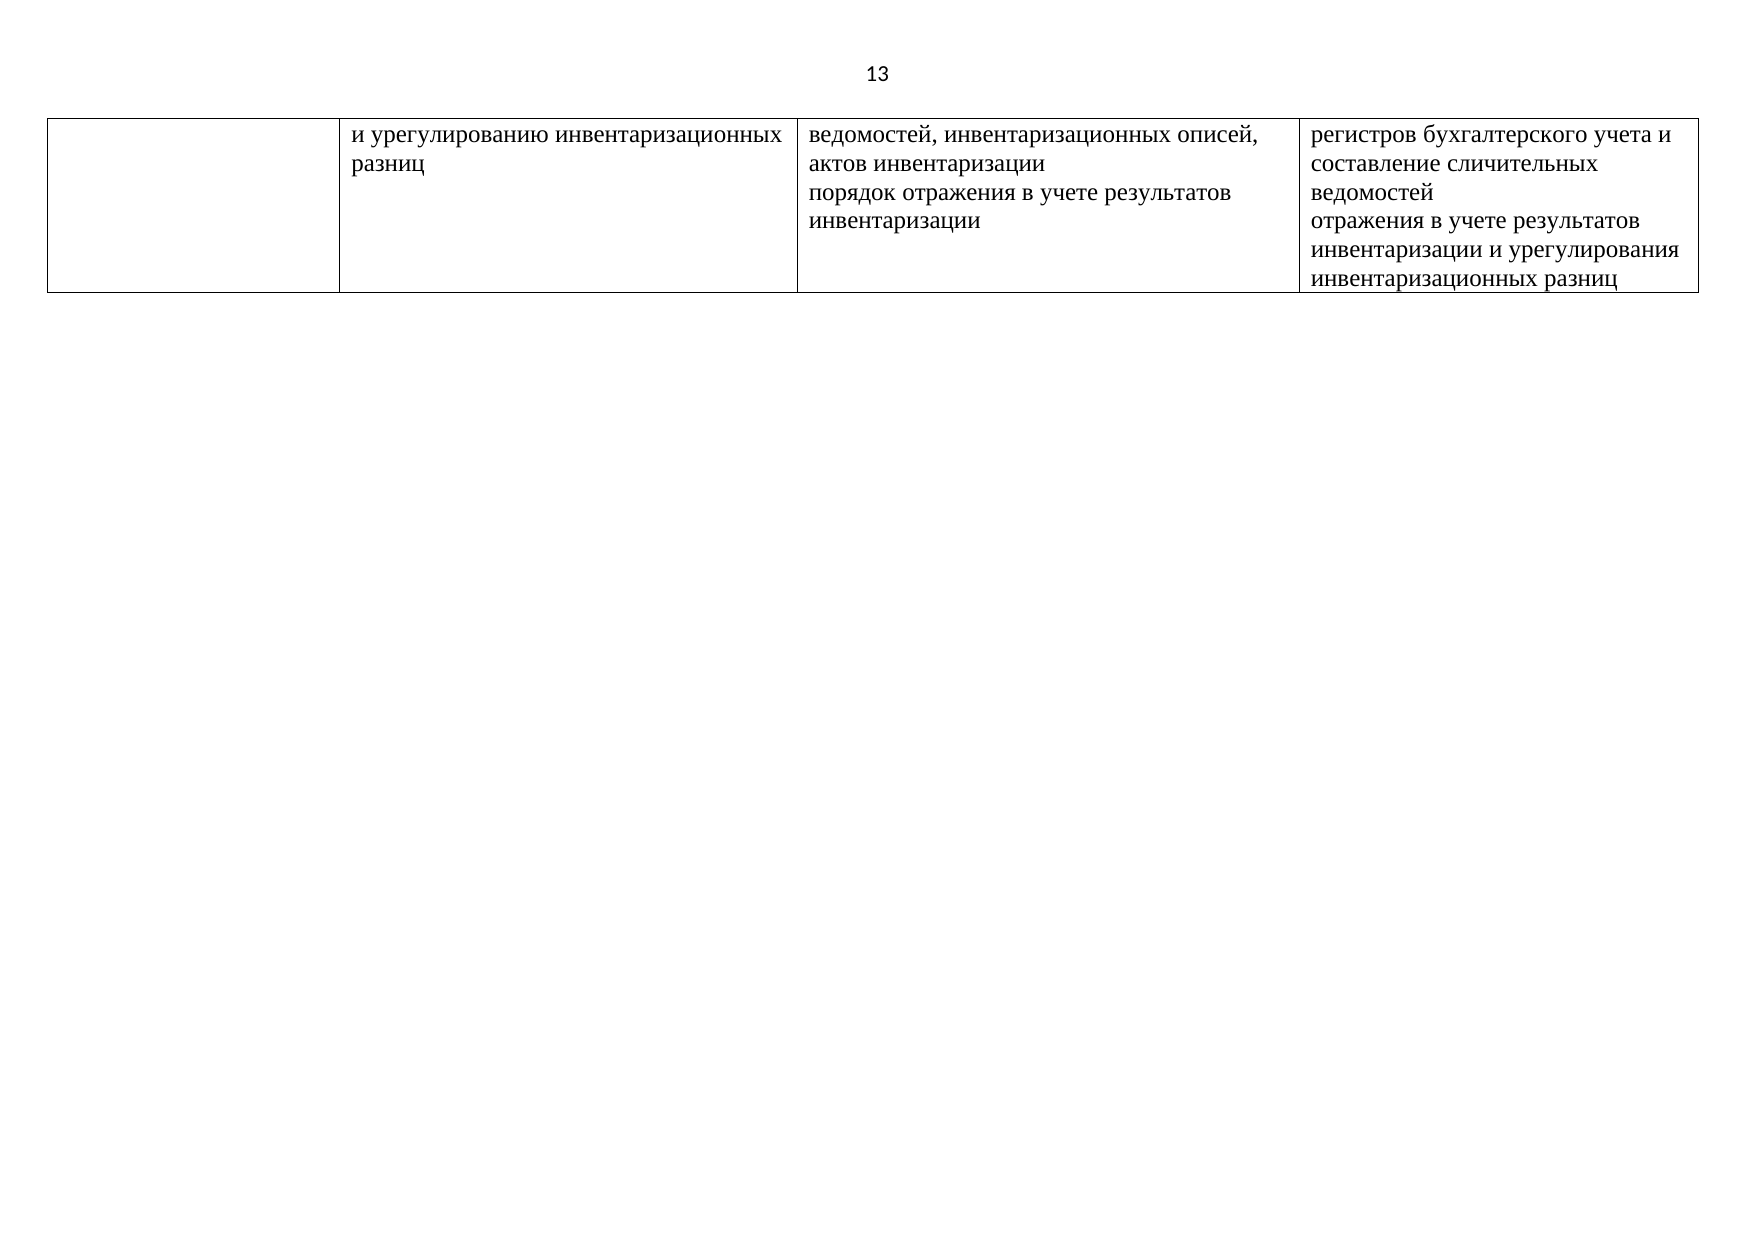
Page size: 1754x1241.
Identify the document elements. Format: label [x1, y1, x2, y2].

table_cell [1300, 119, 1698, 292]
table_cell [340, 119, 797, 292]
table_cell [48, 119, 339, 292]
table_cell [798, 119, 1299, 292]
